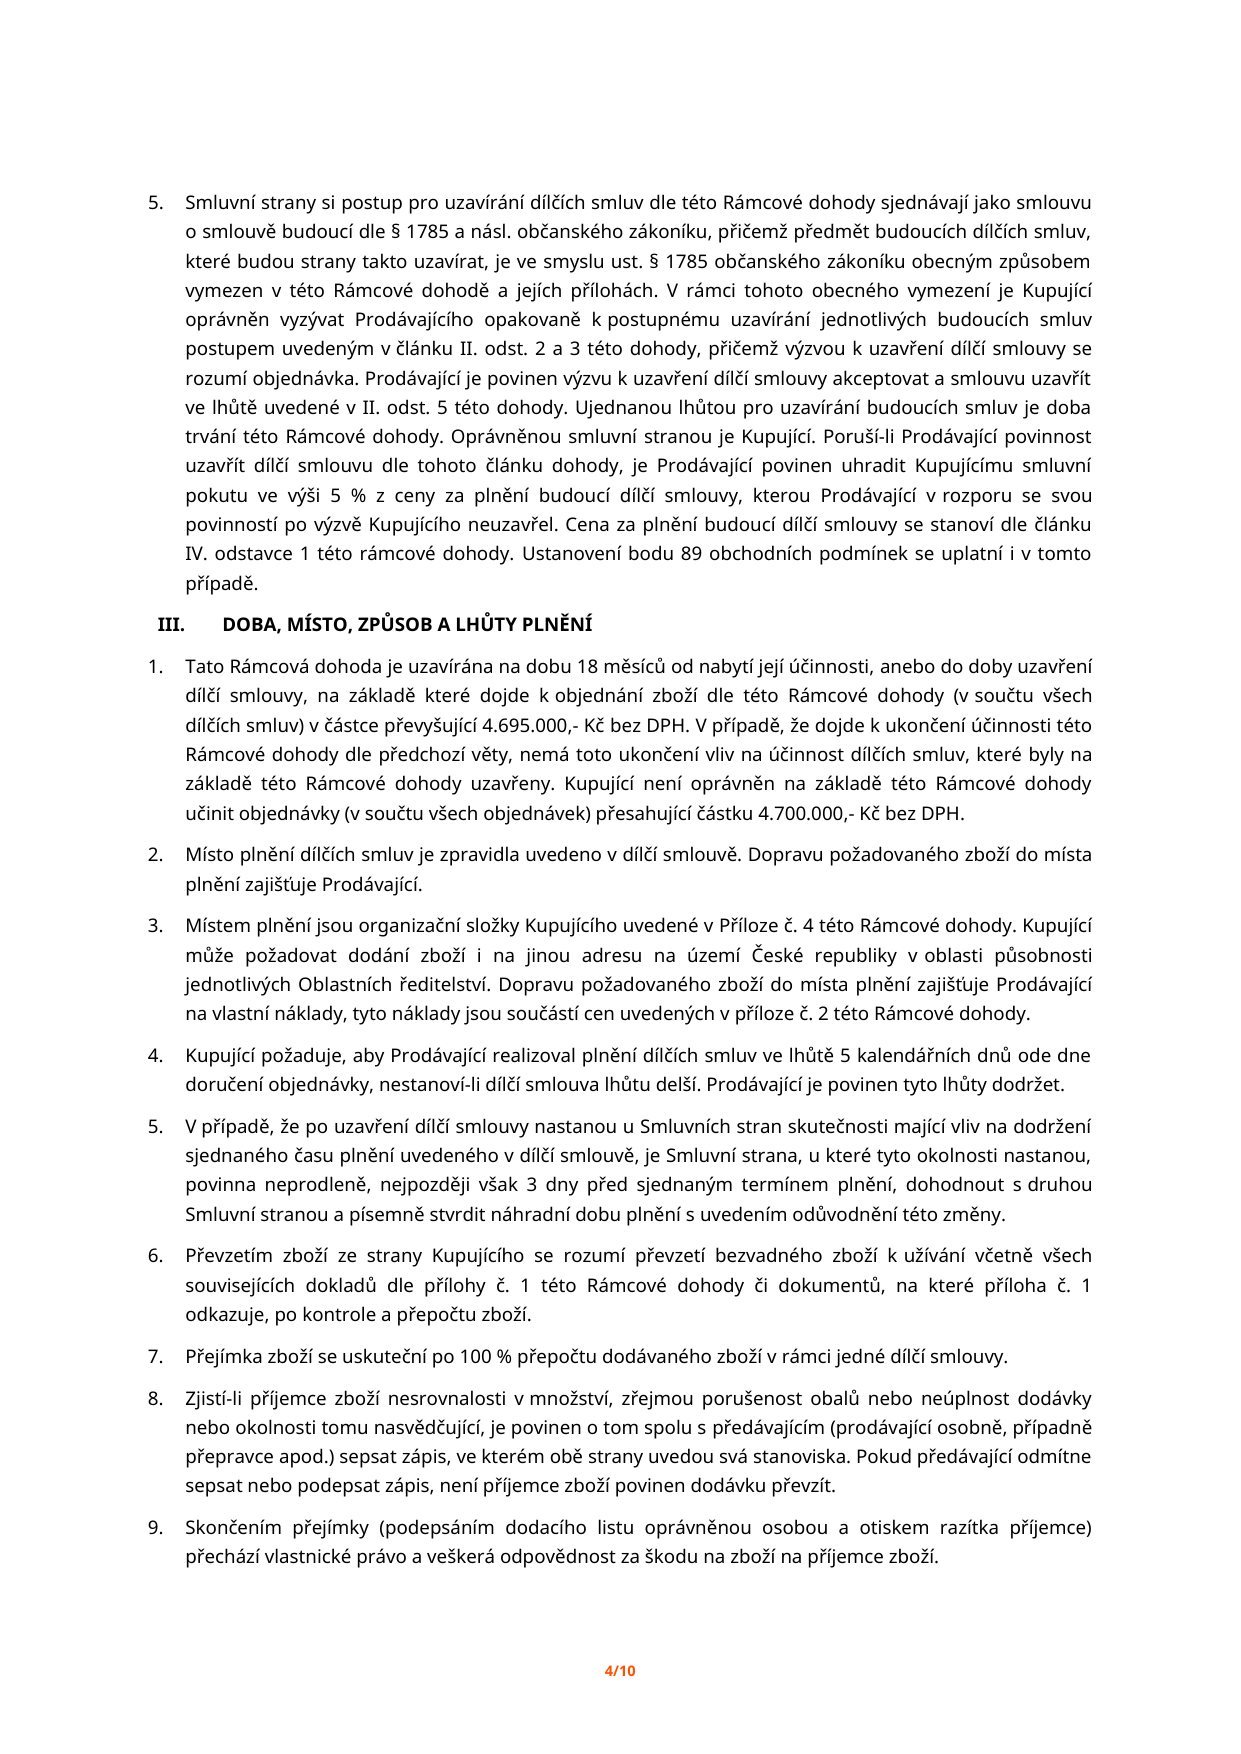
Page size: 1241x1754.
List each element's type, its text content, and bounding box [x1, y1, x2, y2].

text Kupující požaduje, aby Prodávající realizoval plnění dílčích smluv ve lhůtě 5 kalendářních dnů ode dne doručení objednávky, nestanoví-li dílčí smlouva lhůtu delší. Prodávající je povinen tyto lhůty dodržet. [148, 1042, 1093, 1097]
text Zjistí-li příjemce zboží nesrovnalosti v množství, zřejmou porušenost obalů nebo neúplnost dodávky nebo okolnosti tomu nasvědčující, je povinen o tom spolu s předávajícím (prodávající osobně, případně přepravce apod.) sepsat zápis, ve kterém obě strany uvedou svá stanoviska. Pokud předávající odmítne sepsat nebo podepsat zápis, není příjemce zboží povinen dodávku převzít. [148, 1385, 1093, 1498]
text Skončením přejímky (podepsáním dodacího listu oprávněnou osobou a otiskem razítka příjemce) přechází vlastnické právo a veškerá odpovědnost za škodu na zboží na příjemce zboží. [148, 1514, 1093, 1569]
list DOBA, MÍSTO, ZPŮSOB A LHŮTY PLNĚNÍ [185, 612, 1093, 637]
text Místem plnění jsou organizační složky Kupujícího uvedené v Příloze č. 4 této Rámcové dohody. Kupující může požadovat dodání zboží i na jinou adresu na území České republiky v oblasti působnosti jednotlivých Oblastních ředitelství. Dopravu požadovaného zboží do místa plnění zajišťuje Prodávající na vlastní náklady, tyto náklady jsou součástí cen uvedených v příloze č. 2 této Rámcové dohody. [148, 913, 1093, 1026]
list Místo plnění dílčích smluv je zpravidla uvedeno v dílčí smlouvě. Dopravu požadovaného zboží do místa plnění zajišťuje Prodávající. [148, 842, 1093, 896]
text V případě, že po uzavření dílčí smlouvy nastanou u Smluvních stran skutečnosti mající vliv na dodržení sjednaného času plnění uvedeného v dílčí smlouvě, je Smluvní strana, u které tyto okolnosti nastanou, povinna neprodleně, nejpozději však 3 dny před sjednaným termínem plnění, dohodnout s druhou Smluvní stranou a písemně stvrdit náhradní dobu plnění s uvedením odůvodnění této změny. [148, 1113, 1093, 1227]
text Převzetím zboží ze strany Kupujícího se rozumí převzetí bezvadného zboží k užívání včetně všech souvisejících dokladů dle přílohy č. 1 této Rámcové dohody či dokumentů, na které příloha č. 1 odkazuje, po kontrole a přepočtu zboží. [148, 1243, 1093, 1327]
list Tato Rámcová dohoda je uzavírána na dobu 18 měsíců od nabytí její účinnosti, anebo do doby uzavření dílčí smlouvy, na základě které dojde k objednání zboží dle této Rámcové dohody (v součtu všech dílčích smluv) v částce převyšující 4.695.000,- Kč bez DPH. V případě, že dojde k ukončení účinnosti této Rámcové dohody dle předchozí věty, nemá toto ukončení vliv na účinnost dílčích smluv, které byly na základě této Rámcové dohody uzavřeny. Kupující není oprávněn na základě této Rámcové dohody učinit objednávky (v součtu všech objednávek) přesahující částku 4.700.000,- Kč bez DPH. [148, 653, 1093, 825]
list Smluvní strany si postup pro uzavírání dílčích smluv dle této Rámcové dohody sjednávají jako smlouvu o smlouvě budoucí dle § 1785 a násl. občanského zákoníku, přičemž předmět budoucích dílčích smluv, které budou strany takto uzavírat, je ve smyslu ust. § 1785 občanského zákoníku obecným způsobem vymezen v této Rámcové dohodě a jejích přílohách. V rámci tohoto obecného vymezení je Kupující oprávněn vyzývat Prodávajícího opakovaně k postupnému uzavírání jednotlivých budoucích smluv postupem uvedeným v článku II. odst. 2 a 3 této dohody, přičemž výzvou k uzavření dílčí smlouvy se rozumí objednávka. Prodávající je povinen výzvu k uzavření dílčí smlouvy akceptovat a smlouvu uzavřít ve lhůtě uvedené v II. odst. 5 této dohody. Ujednanou lhůtou pro uzavírání budoucích smluv je doba trvání této Rámcové dohody. Oprávněnou smluvní stranou je Kupující. Poruší-li Prodávající povinnost uzavřít dílčí smlouvu dle tohoto článku dohody, je Prodávající povinen uhradit Kupujícímu smluvní pokutu ve výši 5 % z ceny za plnění budoucí dílčí smlouvy, kterou Prodávající v rozporu se svou povinností po výzvě Kupujícího neuzavřel. Cena za plnění budoucí dílčí smlouvy se stanoví dle článku IV. odstavce 1 této rámcové dohody. Ustanovení bodu 89 obchodních podmínek se uplatní i v tomto případě. [148, 189, 1093, 595]
text Přejímka zboží se uskuteční po 100 % přepočtu dodávaného zboží v rámci jedné dílčí smlouvy. [148, 1343, 1093, 1369]
